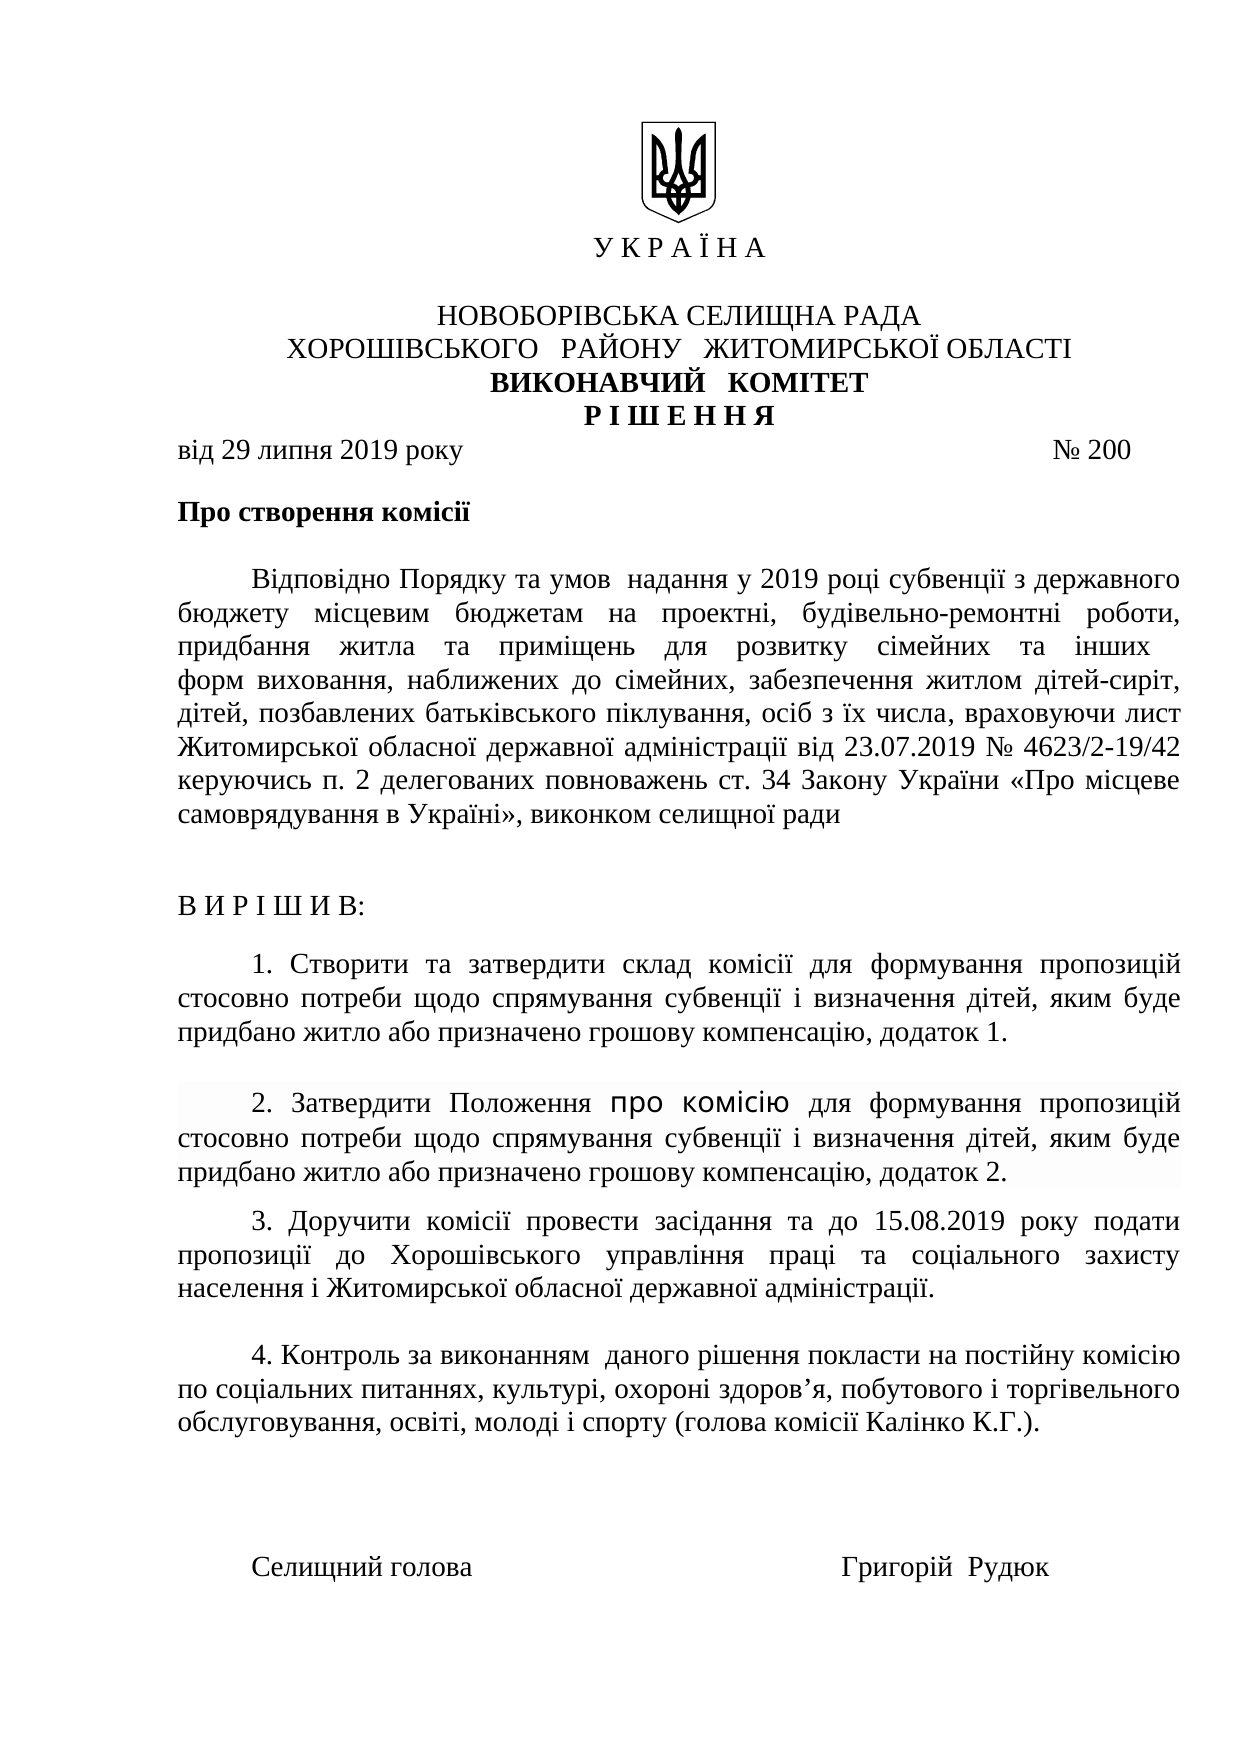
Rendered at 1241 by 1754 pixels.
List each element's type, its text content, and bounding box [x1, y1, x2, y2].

text У К Р А Ї Н А [177, 231, 1181, 264]
text НОВОБОРІВСЬКА СЕЛИЩНА РАДА [177, 298, 1181, 331]
text 3. Доручити комісії провести засідання та до 15.08.2019 року подати пропозиції до Хорошівського управління праці та соціального захисту населення і Житомирської обласної державної адміністрації. [177, 1203, 1181, 1304]
text ХОРОШІВСЬКОГО РАЙОНУ ЖИТОМИРСЬКОЇ ОБЛАСТІ [177, 331, 1181, 365]
text Р І Ш Е Н Н Я [177, 398, 1181, 432]
text 2. Затвердити Положення про комісію для формування пропозицій стосовно потреби щодо спрямування субвенції і визначення дітей, яким буде придбано житло або призначено грошову компенсацію, додаток 2. [177, 1081, 1181, 1188]
text 1. Створити та затвердити склад комісії для формування пропозицій стосовно потреби щодо спрямування субвенції і визначення дітей, яким буде придбано житло або призначено грошову компенсацію, додаток 1. [177, 947, 1181, 1047]
text Відповідно Порядку та умов надання у 2019 році субвенції з державного бюджету місцевим бюджетам на проектні, будівельно-ремонтні роботи, придбання житла та приміщень для розвитку сімейних та інших форм виховання, наближених до сімейних, забезпечення житлом дітей-сиріт, дітей, позбавлених батьківського піклування, осіб з їх числа, враховуючи лист Житомирської обласної державної адміністрації від 23.07.2019 № 4623/2-19/42 керуючись п. 2 делегованих повноважень ст. 34 Закону України «Про місцеве самоврядування в Україні», виконком селищної ради [177, 561, 1181, 829]
text Про створення комісії [177, 494, 1181, 528]
text ВИКОНАВЧИЙ КОМІТЕТ [177, 365, 1181, 398]
text В И Р І Ш И В: [177, 888, 1181, 922]
text 4. Контроль за виконанням даного рішення покласти на постійну комісію по соціальних питаннях, культурі, охороні здоров’я, побутового і торгівельного обслуговування, освіті, молоді і спорту (голова комісії Калінко К.Г.). [177, 1337, 1181, 1438]
text від 29 липня 2019 року № 200 [177, 432, 1181, 465]
picture [634, 118, 724, 231]
text Селищний голова Григорій Рудюк [177, 1549, 1181, 1583]
